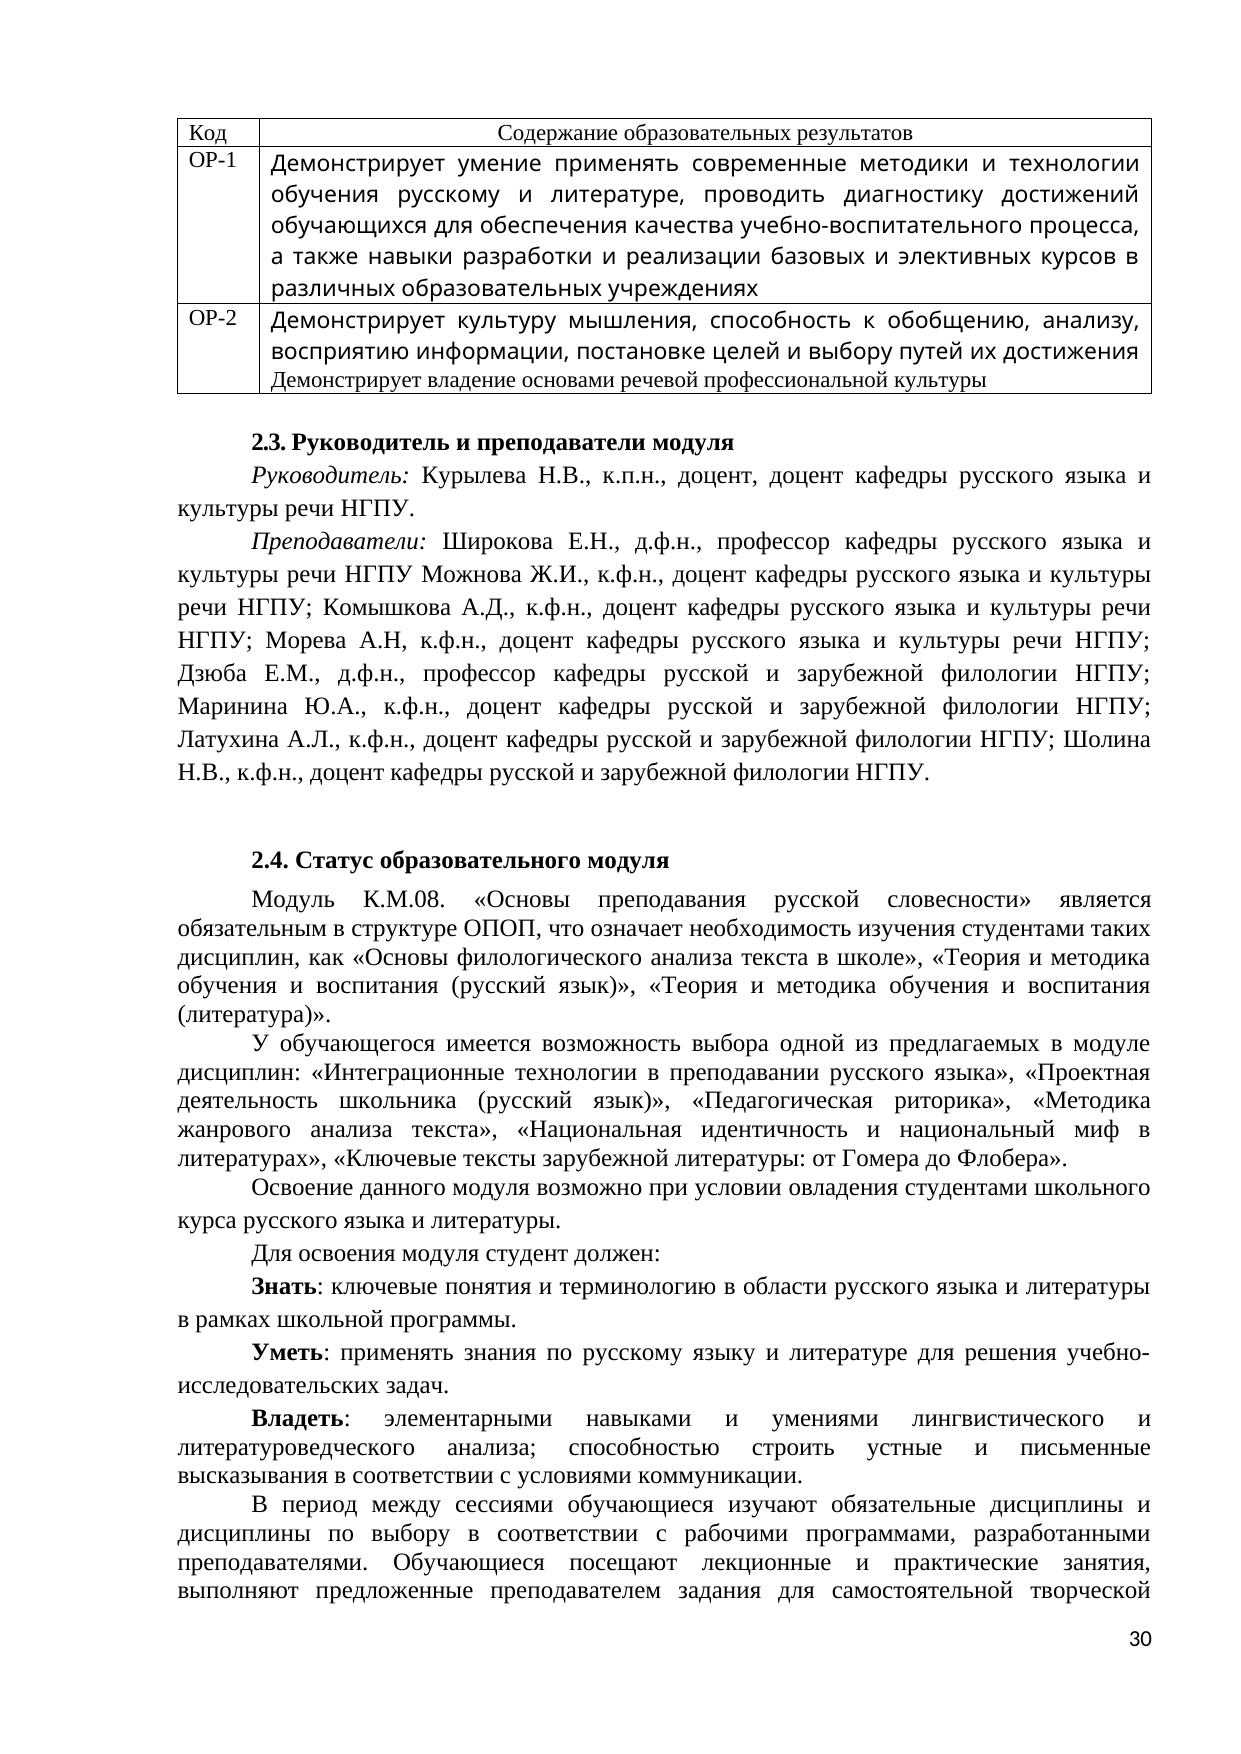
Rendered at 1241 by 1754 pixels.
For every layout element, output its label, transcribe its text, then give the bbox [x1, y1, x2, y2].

text 2.3. Руководитель и преподаватели модуля [177, 427, 1152, 456]
text Владеть: элементарными навыками и умениями лингвистического и литературоведческого анализа; способностью строить устные и письменные высказывания в соответствии с условиями коммуникации. [177, 1403, 1152, 1489]
text Руководитель: Курылева Н.В., к.п.н., доцент, доцент кафедры русского языка и культуры речи НГПУ. [177, 460, 1152, 522]
table_header Содержание образовательных результатов [260, 119, 1151, 146]
text Знать: ключевые понятия и терминологию в области русского языка и литературы в рамках школьной программы. [177, 1271, 1152, 1333]
table_cell ОР-1 [178, 147, 259, 303]
text Уметь: применять знания по русскому языку и литературе для решения учебно-исследовательских задач. [177, 1337, 1152, 1399]
table_cell ОР-2 [178, 304, 259, 393]
table_cell Демонстрирует культуру мышления, способность к обобщению, анализу, восприятию информации, постановке целей и выбору путей их достижения Демонстрирует владение основами речевой профессиональной культуры [260, 304, 1151, 393]
text У обучающегося имеется возможность выбора одной из предлагаемых в модуле дисциплин: «Интеграционные технологии в преподавании русского языка», «Проектная деятельность школьника (русский язык)», «Педагогическая риторика», «Методика жанрового анализа текста», «Национальная идентичность и национальный миф в литературах», «Ключевые тексты зарубежной литературы: от Гомера до Флобера». [177, 1028, 1152, 1172]
text Освоение данного модуля возможно при условии овладения студентами школьного курса русского языка и литературы. [177, 1172, 1152, 1233]
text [177, 1489, 1152, 1604]
text Модуль К.М.08. «Основы преподавания русской словесности» является обязательным в структуре ОПОП, что означает необходимость изучения студентами таких дисциплин, как «Основы филологического анализа текста в школе», «Теория и методика обучения и воспитания (русский язык)», «Теория и методика обучения и воспитания (литература)». [177, 884, 1152, 1028]
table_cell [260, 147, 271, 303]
table_cell Демонстрирует умение применять современные методики и технологии обучения русскому и литературе, проводить диагностику достижений обучающихся для обеспечения качества учебно-воспитательного процесса, а также навыки разработки и реализации базовых и элективных курсов в различных образовательных учреждениях [759, 147, 1151, 303]
text 2.4. Статус образовательного модуля [177, 845, 1152, 874]
text Для освоения модуля студент должен: [177, 1238, 1152, 1267]
table_header Код [178, 119, 259, 146]
text Преподаватели: Широкова Е.Н., д.ф.н., профессор кафедры русского языка и культуры речи НГПУ Можнова Ж.И., к.ф.н., доцент кафедры русского языка и культуры речи НГПУ; Комышкова А.Д., к.ф.н., доцент кафедры русского языка и культуры речи НГПУ; Морева А.Н, к.ф.н., доцент кафедры русского языка и культуры речи НГПУ; Дзюба Е.М., д.ф.н., профессор кафедры русской и зарубежной филологии НГПУ; Маринина Ю.А., к.ф.н., доцент кафедры русской и зарубежной филологии НГПУ; Латухина А.Л., к.ф.н., доцент кафедры русской и зарубежной филологии НГПУ; Шолина Н.В., к.ф.н., доцент кафедры русской и зарубежной филологии НГПУ. [177, 526, 1152, 786]
